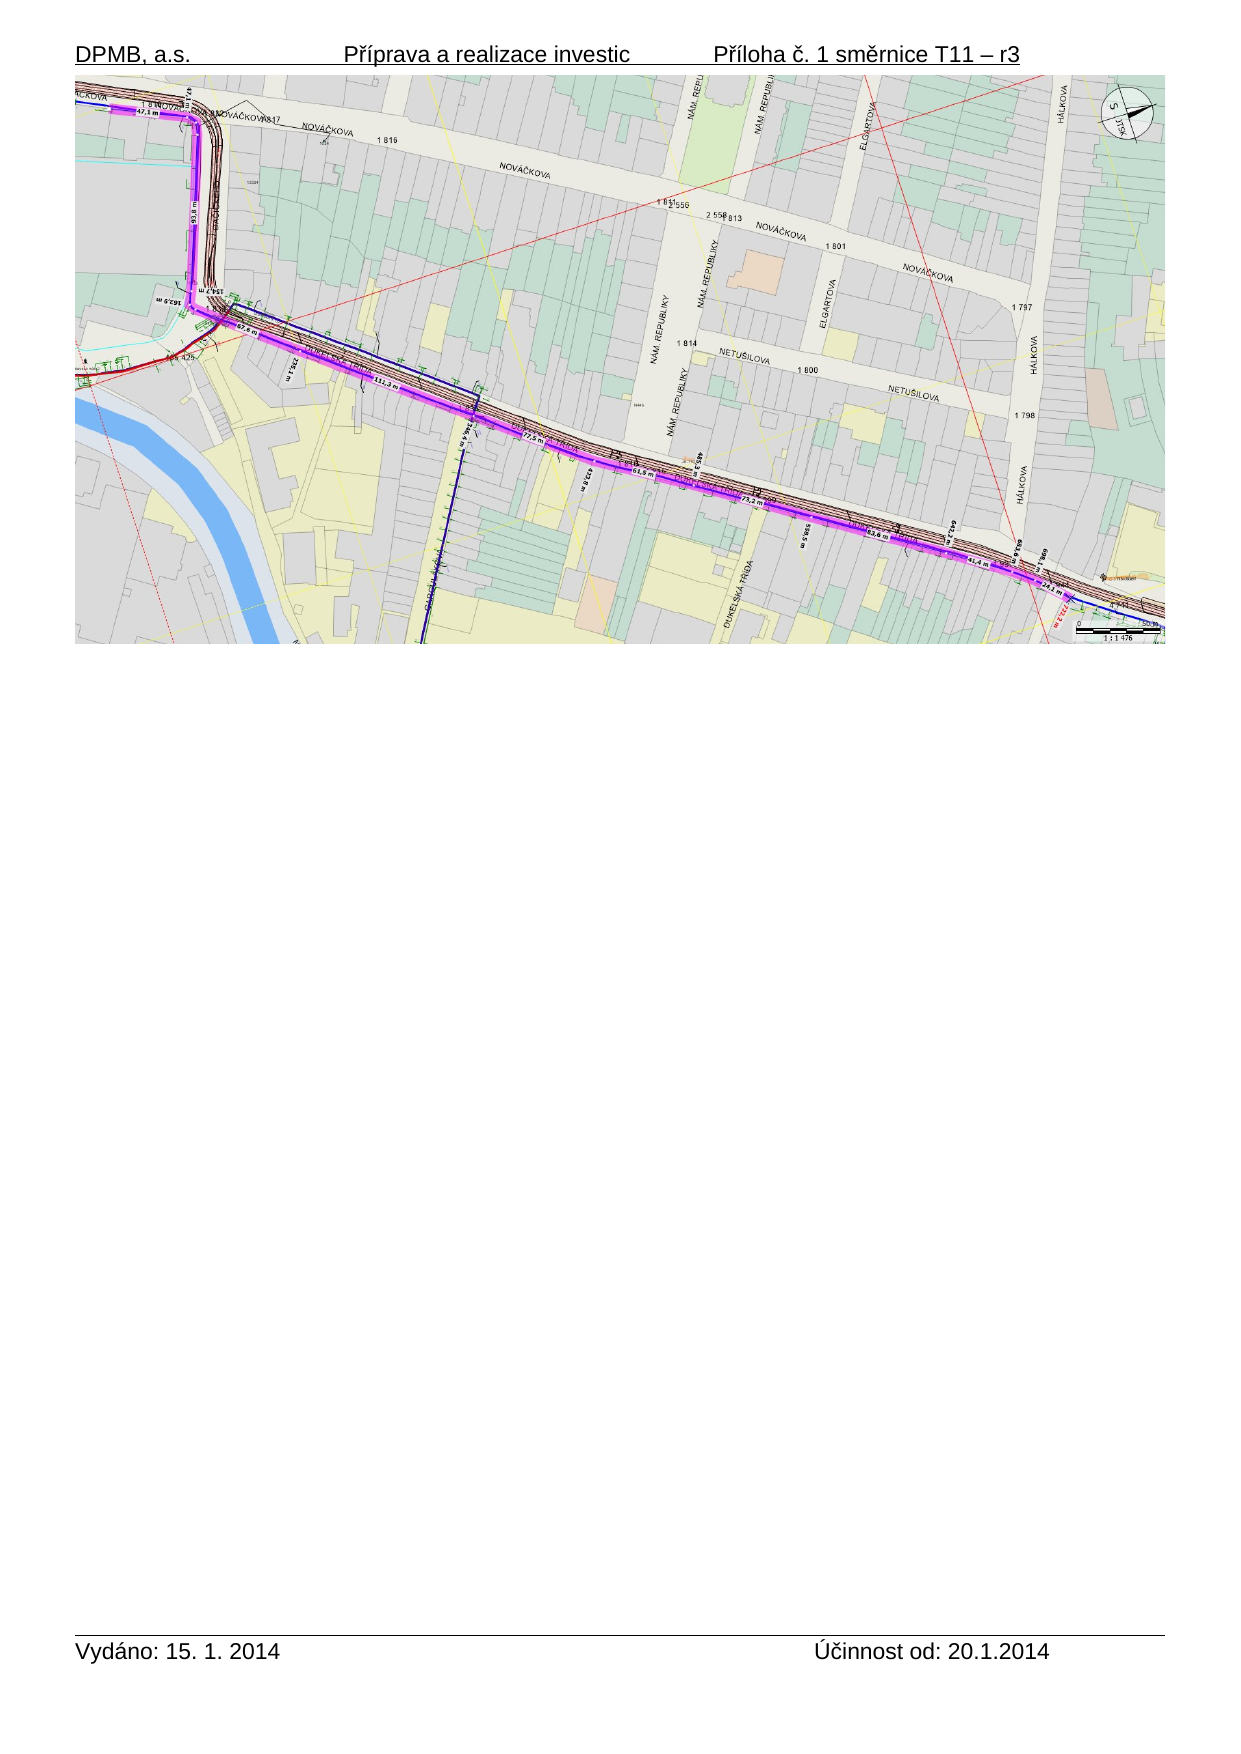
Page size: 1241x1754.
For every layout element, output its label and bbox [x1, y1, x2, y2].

picture [75, 75, 1166, 644]
